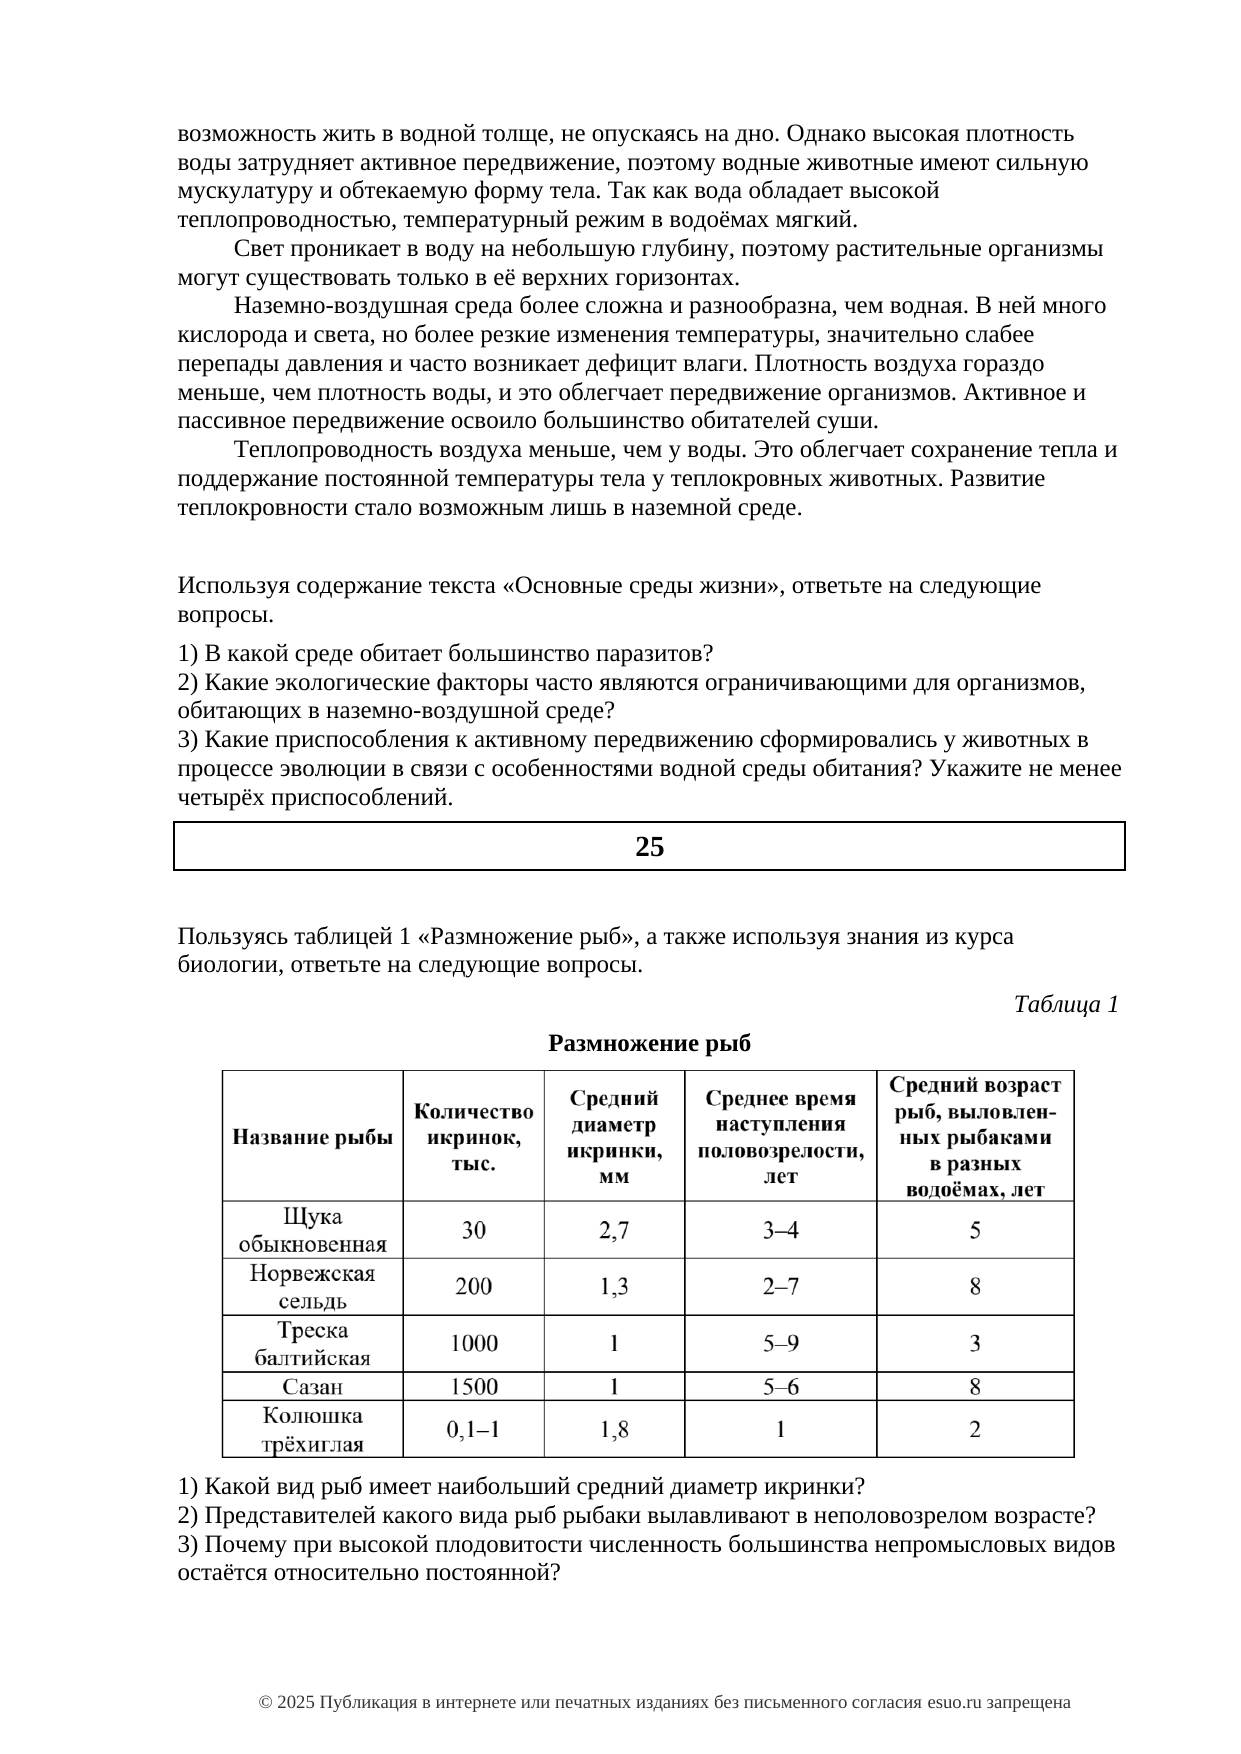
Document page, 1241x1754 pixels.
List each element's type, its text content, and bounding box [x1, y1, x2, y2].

text Таблица 1 [177, 989, 1122, 1017]
picture [220, 1067, 1080, 1461]
text Пользуясь таблицей 1 «Размножение рыб», а также используя знания из курса биологии, ответьте на следующие вопросы. [177, 921, 1122, 978]
text 1) В какой среде обитает большинство паразитов? 2) Какие экологические факторы часто являются ограничивающими для организмов, обитающих в наземно-воздушной среде? 3) Какие приспособления к активному передвижению сформировались у животных в процессе эволюции в связи с особенностями водной среды обитания? Укажите не менее четырёх приспособлений. [177, 638, 1122, 811]
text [177, 118, 1122, 521]
text Размножение рыб [177, 1028, 1122, 1057]
text 1) Какой вид рыб имеет наибольший средний диаметр икринки? 2) Представителей какого вида рыб рыбаки вылавливают в неполовозрелом возрасте? 3) Почему при высокой плодовитости численность большинства непромысловых видов остаётся относительно постоянной? [177, 1471, 1122, 1586]
subtitle 25 [175, 823, 1124, 869]
text Используя содержание текста «Основные среды жизни», ответьте на следующие вопросы. [177, 570, 1122, 628]
